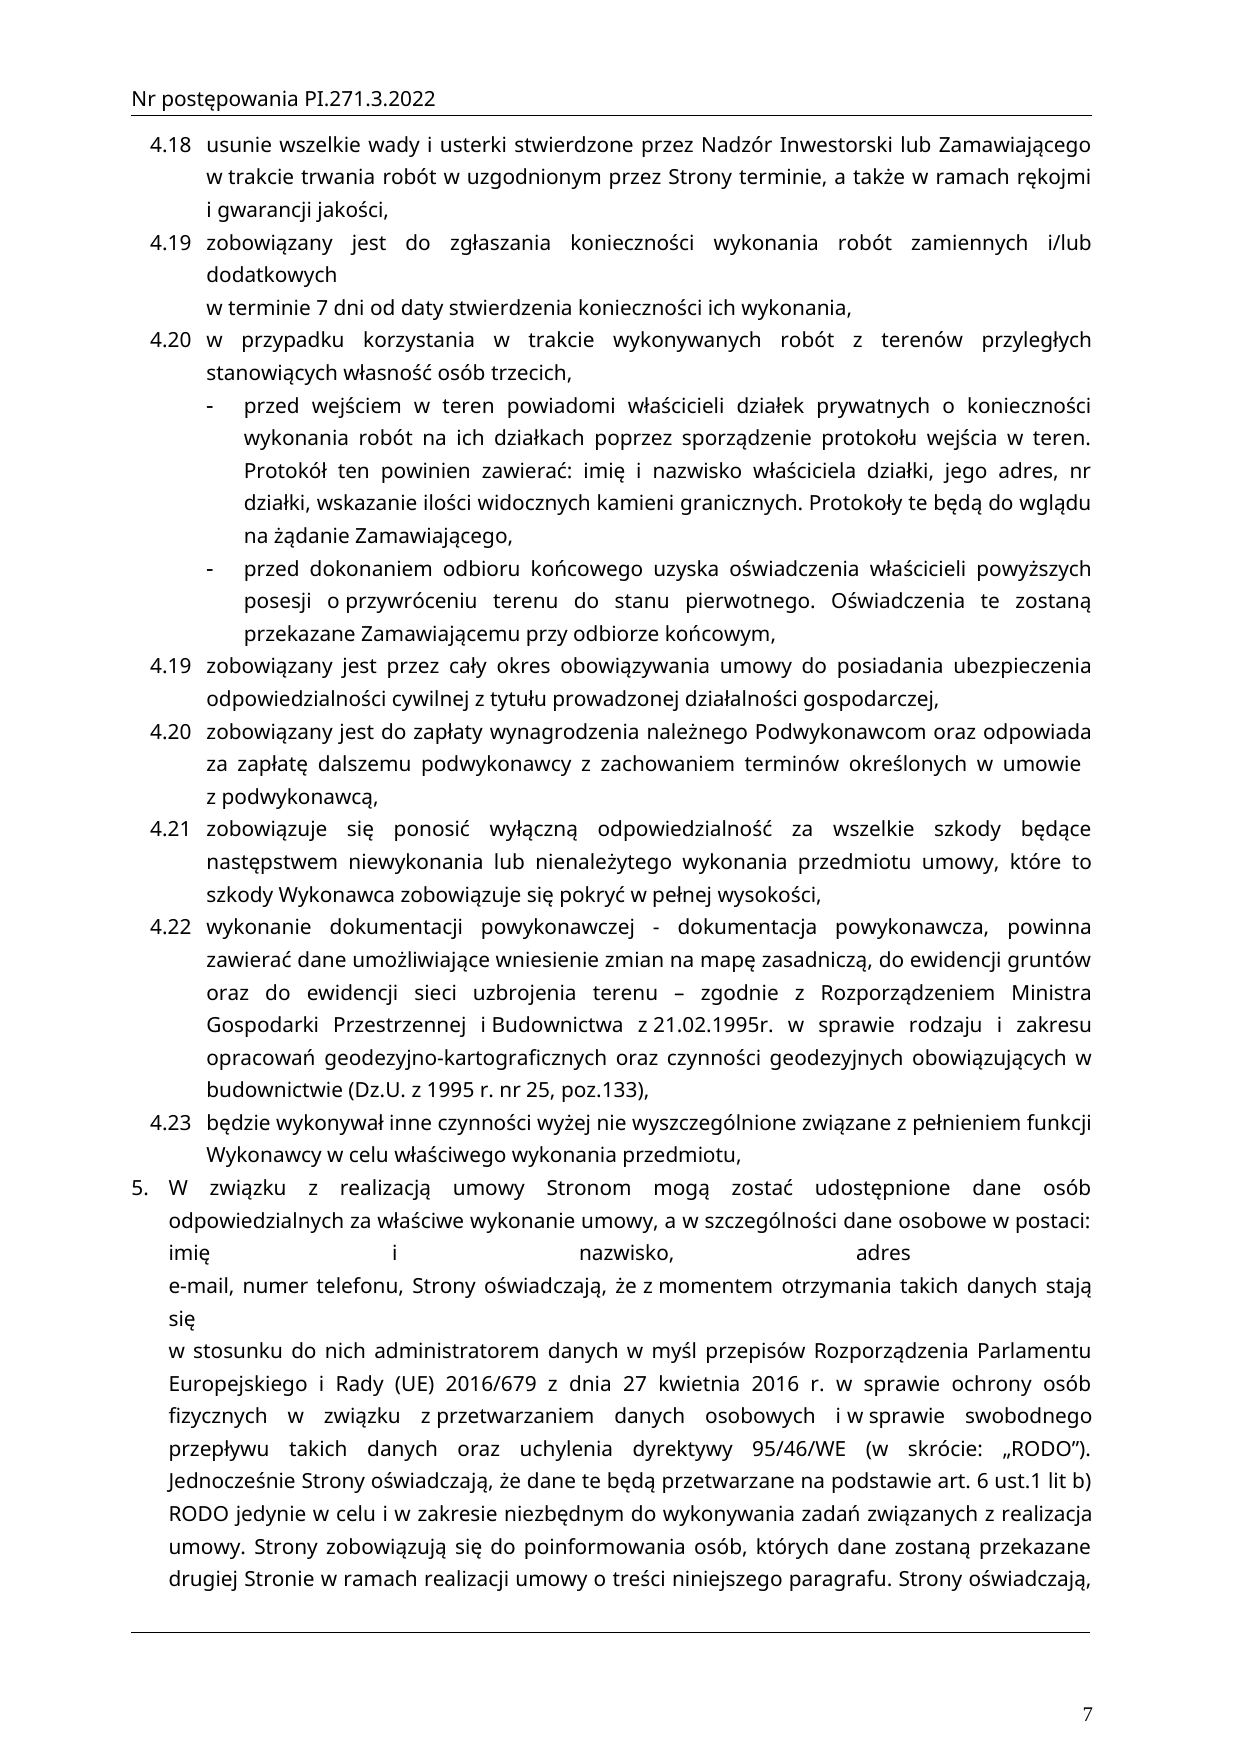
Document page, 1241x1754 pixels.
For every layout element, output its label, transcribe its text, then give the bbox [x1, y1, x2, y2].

list zobowiązany jest przez cały okres obowiązywania umowy do posiadania ubezpieczenia odpowiedzialności cywilnej z tytułu prowadzonej działalności gospodarczej, [150, 652, 1092, 713]
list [131, 1173, 1092, 1593]
list będzie wykonywał inne czynności wyżej nie wyszczególnione związane z pełnieniem funkcji Wykonawcy w celu właściwego wykonania przedmiotu, [150, 1108, 1092, 1169]
list przed wejściem w teren powiadomi właścicieli działek prywatnych o konieczności wykonania robót na ich działkach poprzez sporządzenie protokołu wejścia w teren. Protokół ten powinien zawierać: imię i nazwisko właściciela działki, jego adres, nr działki, wskazanie ilości widocznych kamieni granicznych. Protokoły te będą do wglądu na żądanie Zamawiającego, [206, 391, 1092, 549]
list przed dokonaniem odbioru końcowego uzyska oświadczenia właścicieli powyższych posesji o przywróceniu terenu do stanu pierwotnego. Oświadczenia te zostaną przekazane Zamawiającemu przy odbiorze końcowym, [206, 554, 1092, 647]
list w przypadku korzystania w trakcie wykonywanych robót z terenów przyległych stanowiących własność osób trzecich, [150, 326, 1092, 387]
list usunie wszelkie wady i usterki stwierdzone przez Nadzór Inwestorski lub Zamawiającego w trakcie trwania robót w uzgodnionym przez Strony terminie, a także w ramach rękojmi i gwarancji jakości, [150, 130, 1092, 223]
list zobowiązuje się ponosić wyłączną odpowiedzialność za wszelkie szkody będące następstwem niewykonania lub nienależytego wykonania przedmiotu umowy, które to szkody Wykonawca zobowiązuje się pokryć w pełnej wysokości, [150, 814, 1092, 908]
list wykonanie dokumentacji powykonawczej - dokumentacja powykonawcza, powinna zawierać dane umożliwiające wniesienie zmian na mapę zasadniczą, do ewidencji gruntów oraz do ewidencji sieci uzbrojenia terenu – zgodnie z Rozporządzeniem Ministra Gospodarki Przestrzennej i Budownictwa z 21.02.1995r. w sprawie rodzaju i zakresu opracowań geodezyjno-kartograficznych oraz czynności geodezyjnych obowiązujących w budownictwie (Dz.U. z 1995 r. nr 25, poz.133), [150, 912, 1092, 1104]
list zobowiązany jest do zapłaty wynagrodzenia należnego Podwykonawcom oraz odpowiada za zapłatę dalszemu podwykonawcy z zachowaniem terminów określonych w umowie z podwykonawcą, [150, 717, 1092, 810]
list zobowiązany jest do zgłaszania konieczności wykonania robót zamiennych i/lub dodatkowych w terminie 7 dni od daty stwierdzenia konieczności ich wykonania, [150, 228, 1092, 321]
